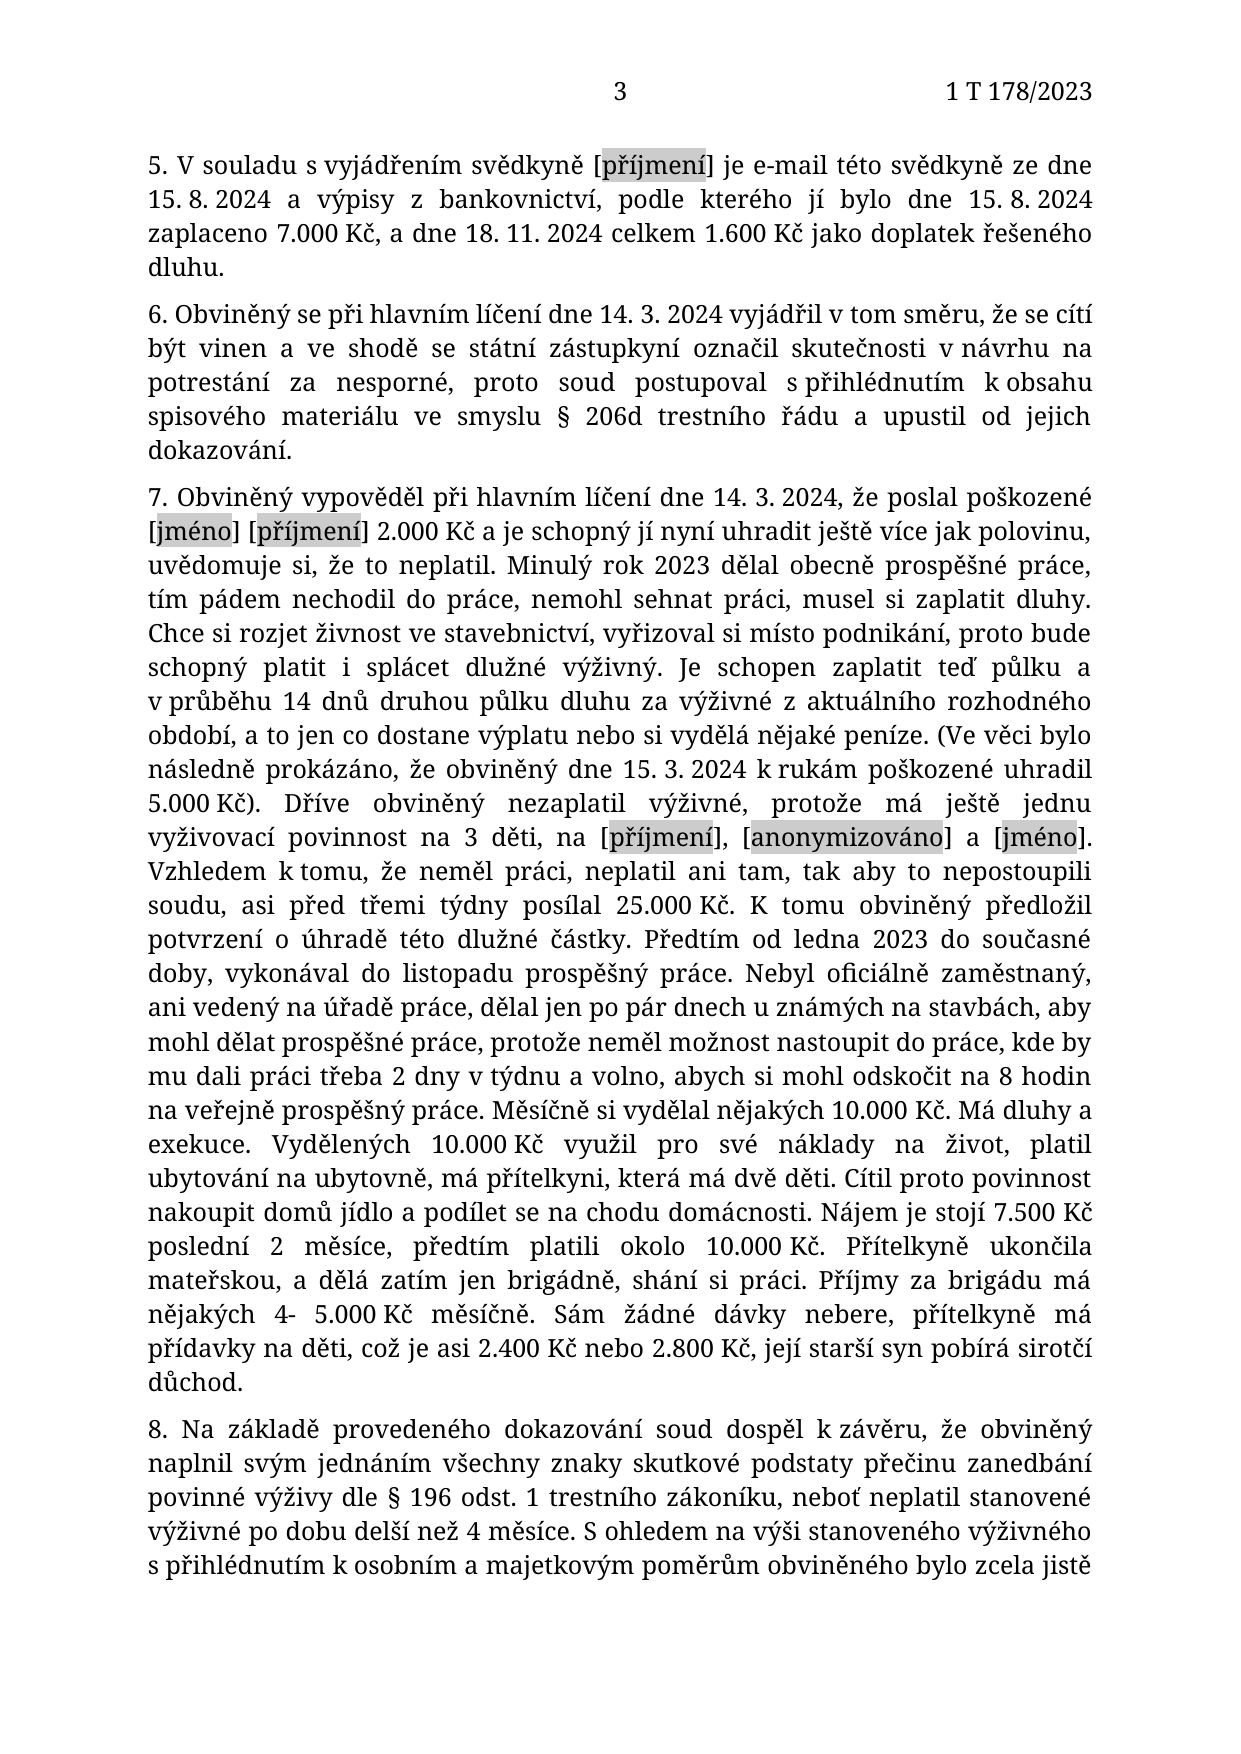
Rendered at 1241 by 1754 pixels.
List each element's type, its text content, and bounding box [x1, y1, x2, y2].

text 5. V souladu s vyjádřením svědkyně [příjmení] je e-mail této svědkyně ze dne 15. 8. 2024 a výpisy z bankovnictví, podle kterého jí bylo dne 15. 8. 2024 zaplaceno 7.000 Kč, a dne 18. 11. 2024 celkem 1.600 Kč jako doplatek řešeného dluhu. [148, 148, 1093, 284]
text 7. Obviněný vypověděl při hlavním líčení dne 14. 3. 2024, že poslal poškozené [jméno] [příjmení] 2.000 Kč a je schopný jí nyní uhradit ještě více jak polovinu, uvědomuje si, že to neplatil. Minulý rok 2023 dělal obecně prospěšné práce, tím pádem nechodil do práce, nemohl sehnat práci, musel si zaplatit dluhy. Chce si rozjet živnost ve stavebnictví, vyřizoval si místo podnikání, proto bude schopný platit i splácet dlužné výživný. Je schopen zaplatit teď půlku a v průběhu 14 dnů druhou půlku dluhu za výživné z aktuálního rozhodného období, a to jen co dostane výplatu nebo si vydělá nějaké peníze. (Ve věci bylo následně prokázáno, že obviněný dne 15. 3. 2024 k rukám poškozené uhradil 5.000 Kč). Dříve obviněný nezaplatil výživné, protože má ještě jednu vyživovací povinnost na 3 děti, na [příjmení], [anonymizováno] a [jméno]. Vzhledem k tomu, že neměl práci, neplatil ani tam, tak aby to nepostoupili soudu, asi před třemi týdny posílal 25.000 Kč. K tomu obviněný předložil potvrzení o úhradě této dlužné částky. Předtím od ledna 2023 do současné doby, vykonával do listopadu prospěšný práce. Nebyl oficiálně zaměstnaný, ani vedený na úřadě práce, dělal jen po pár dnech u známých na stavbách, aby mohl dělat prospěšné práce, protože neměl možnost nastoupit do práce, kde by mu dali práci třeba 2 dny v týdnu a volno, abych si mohl odskočit na 8 hodin na veřejně prospěšný práce. Měsíčně si vydělal nějakých 10.000 Kč. Má dluhy a exekuce. Vydělených 10.000 Kč využil pro své náklady na život, platil ubytování na ubytovně, má přítelkyni, která má dvě děti. Cítil proto povinnost nakoupit domů jídlo a podílet se na chodu domácnosti. Nájem je stojí 7.500 Kč poslední 2 měsíce, předtím platili okolo 10.000 Kč. Přítelkyně ukončila mateřskou, a dělá zatím jen brigádně, shání si práci. Příjmy za brigádu má nějakých 4- 5.000 Kč měsíčně. Sám žádné dávky nebere, přítelkyně má přídavky na děti, což je asi 2.400 Kč nebo 2.800 Kč, její starší syn pobírá sirotčí důchod. [148, 479, 1093, 1399]
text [148, 1411, 1093, 1582]
text 6. Obviněný se při hlavním líčení dne 14. 3. 2024 vyjádřil v tom směru, že se cítí být vinen a ve shodě se státní zástupkyní označil skutečnosti v návrhu na potrestání za nesporné, proto soud postupoval s přihlédnutím k obsahu spisového materiálu ve smyslu § 206d trestního řádu a upustil od jejich dokazování. [148, 296, 1093, 467]
